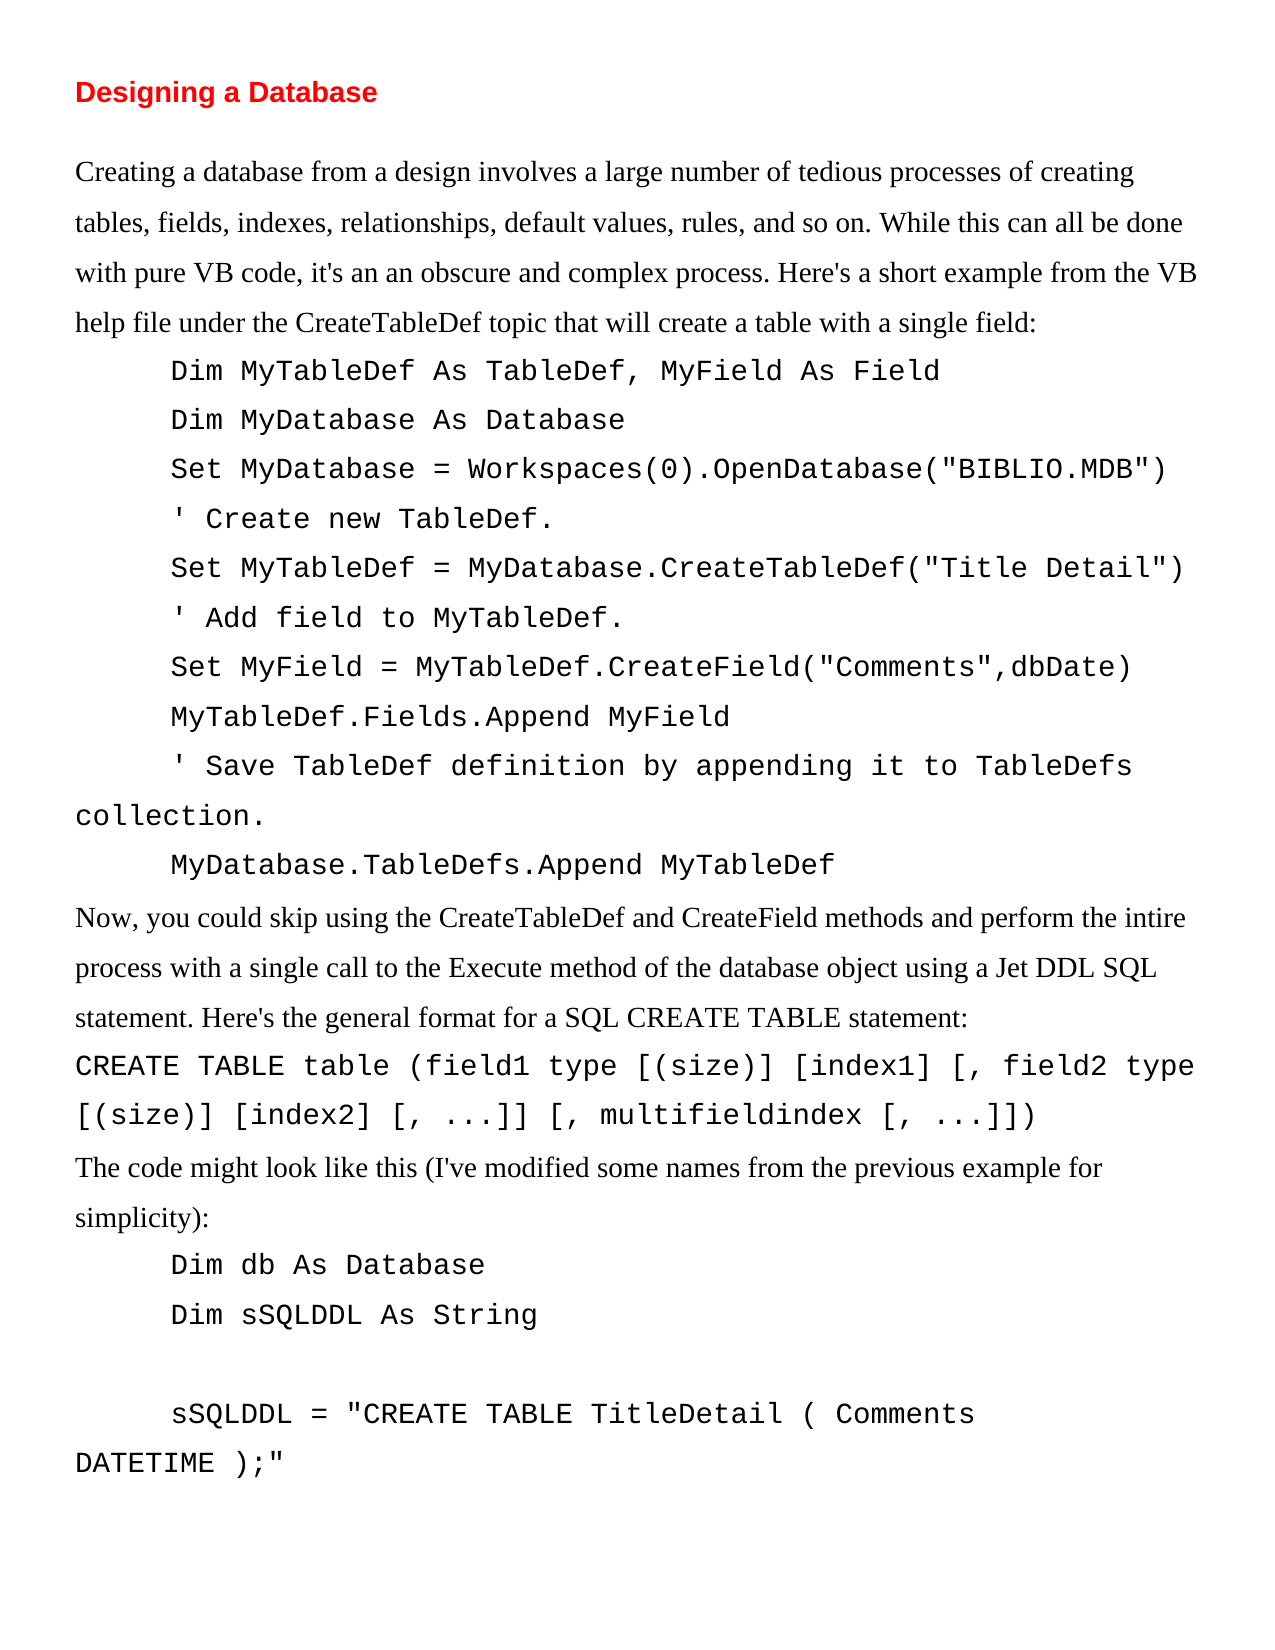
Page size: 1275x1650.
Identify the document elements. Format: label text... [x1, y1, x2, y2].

text ' Save TableDef definition by appending it to TableDefs collection. [75, 752, 1200, 834]
text Dim db As Database [75, 1251, 1200, 1283]
text CREATE TABLE table (field1 type [(size)] [index1] [, field2 type [(size)] [index2] [, ...]] [, multifieldindex [, ...]]) [75, 1051, 1200, 1133]
text Dim MyTableDef As TableDef, MyField As Field [75, 356, 1200, 389]
text sSQLDDL = "CREATE TABLE TitleDetail ( Comments DATETIME );" [75, 1399, 1200, 1481]
text Set MyTableDef = MyDatabase.CreateTableDef("Title Detail") [75, 554, 1200, 587]
text Now, you could skip using the CreateTableDef and CreateField methods and perform the intire process with a single call to the Execute method of the database object using a Jet DDL SQL statement. Here's the general format for a SQL CREATE TABLE statement: [75, 900, 1200, 1034]
text The code might look like this (I've modified some names from the previous example for simplicity): [75, 1150, 1200, 1234]
text MyTableDef.Fields.Append MyField [75, 702, 1200, 735]
text Set MyDatabase = Workspaces(0).OpenDatabase("BIBLIO.MDB") [75, 455, 1200, 488]
text Designing a Database [75, 75, 1200, 108]
text Dim sSQLDDL As String [75, 1300, 1200, 1333]
text MyDatabase.TableDefs.Append MyTableDef [75, 851, 1200, 883]
text ' Add field to MyTableDef. [75, 603, 1200, 636]
text ' Create new TableDef. [75, 504, 1200, 537]
text Creating a database from a design involves a large number of tedious processes of creating tables, fields, indexes, relationships, default values, rules, and so on. While this can all be done with pure VB code, it's an an obscure and complex process. Here's a short example from the VB help file under the CreateTableDef topic that will create a table with a single field: [75, 154, 1200, 339]
text Set MyField = MyTableDef.CreateField("Comments",dbDate) [75, 653, 1200, 686]
text Dim MyDatabase As Database [75, 405, 1200, 438]
